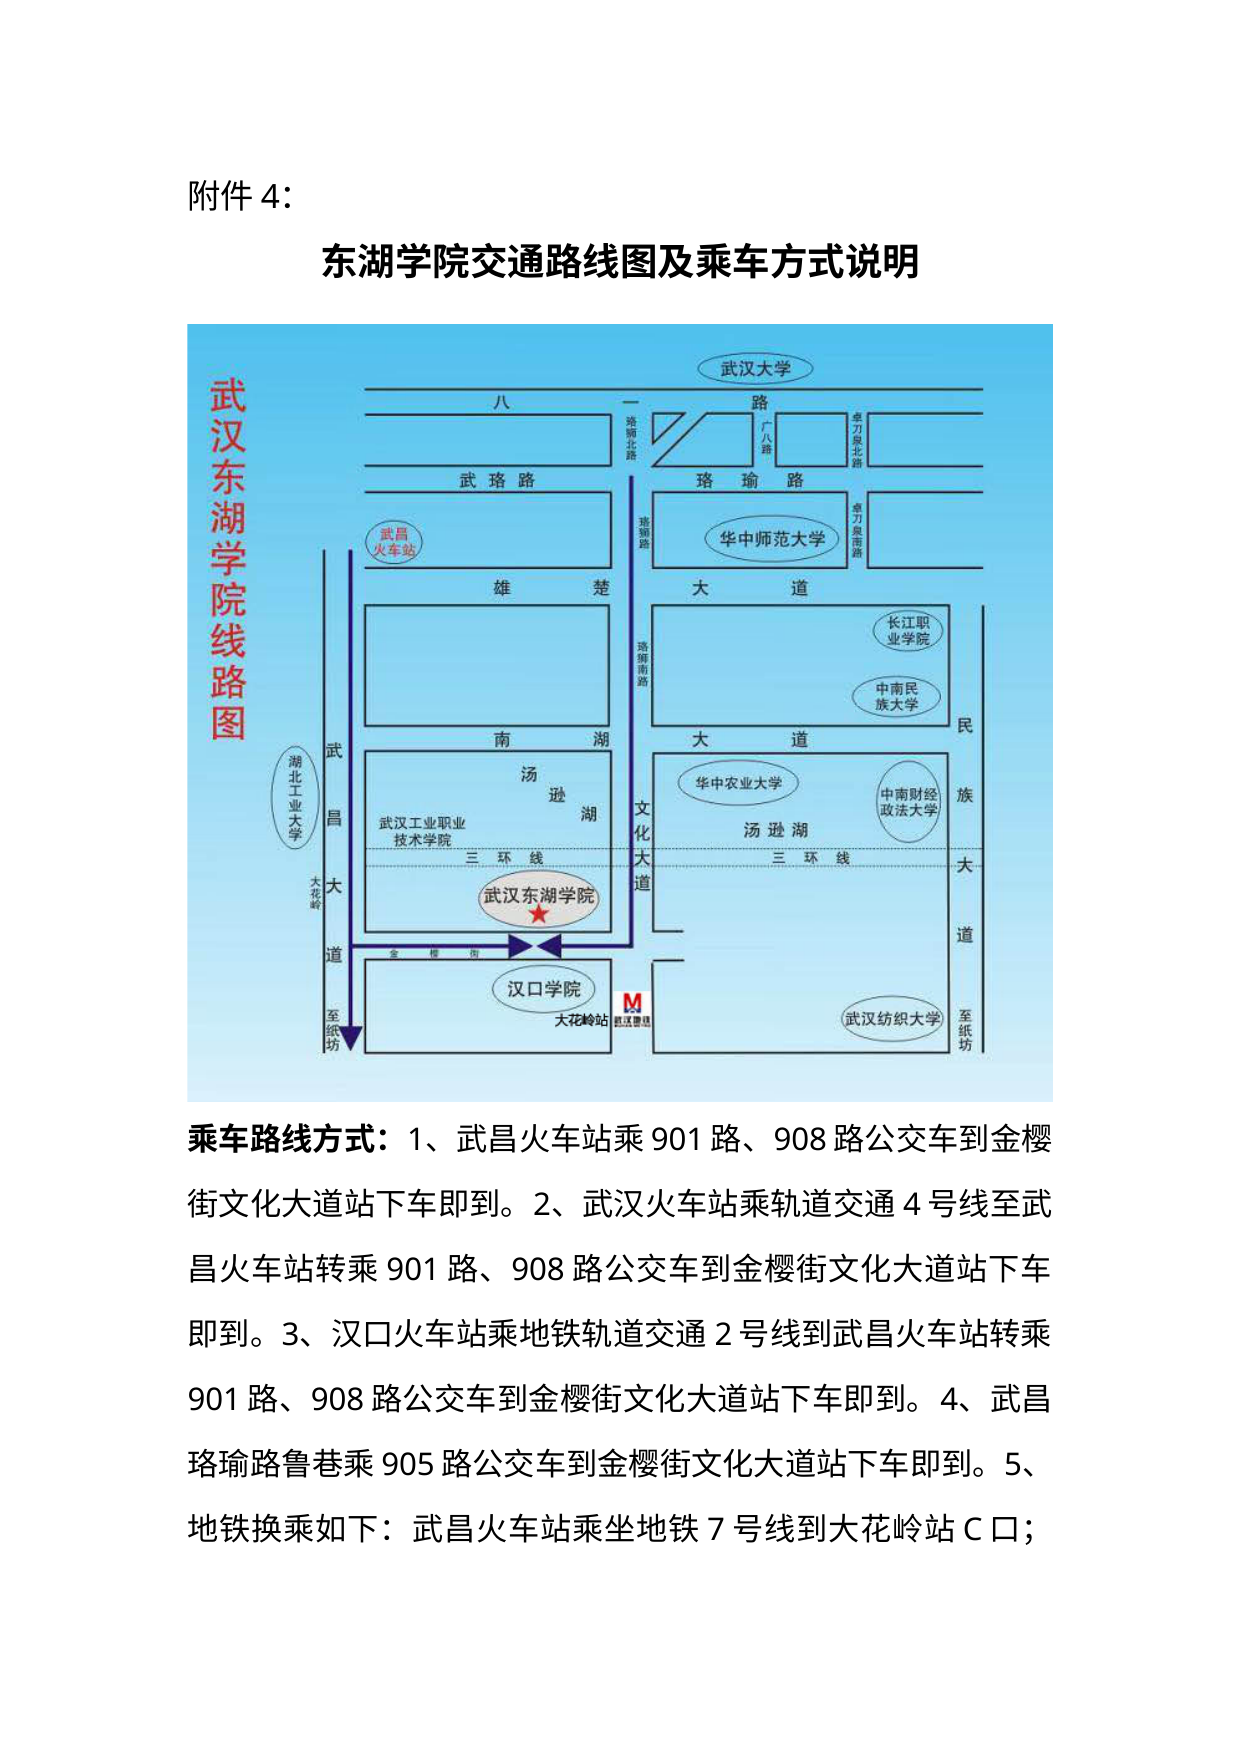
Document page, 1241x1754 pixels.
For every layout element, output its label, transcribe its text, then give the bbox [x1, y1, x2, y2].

text 东湖学院交通路线图及乘车方式说明 [187, 227, 1053, 292]
text 附件4： [187, 162, 1053, 227]
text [187, 1104, 1053, 1559]
picture [187, 324, 1053, 1102]
